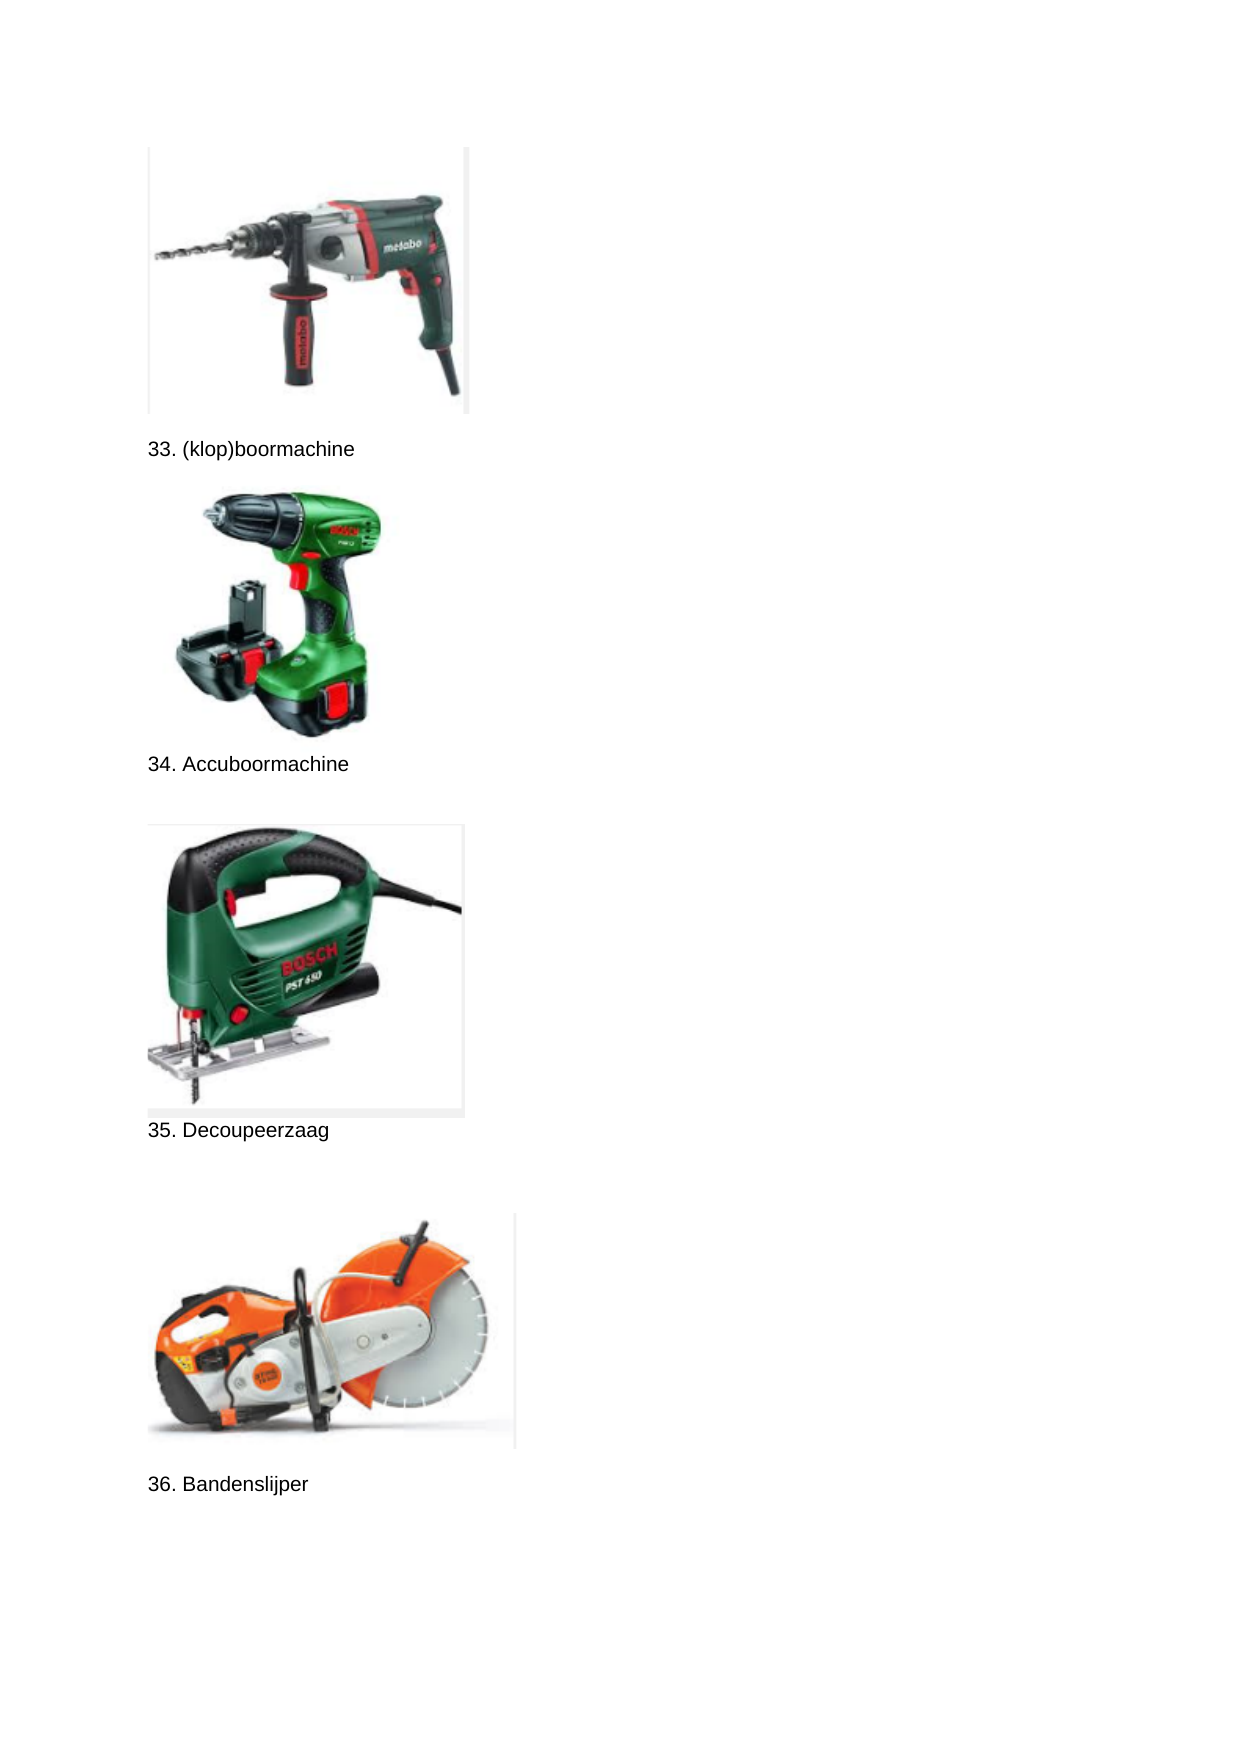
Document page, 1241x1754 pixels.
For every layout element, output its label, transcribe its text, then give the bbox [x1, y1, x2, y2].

picture [147, 1213, 517, 1449]
text 33. (klop)boormachine [148, 437, 1093, 461]
text 36. Bandenslijper [148, 1472, 1093, 1496]
text 35. Decoupeerzaag [148, 1118, 1093, 1142]
text 34. Accuboormachine [148, 752, 1093, 776]
picture [147, 485, 417, 753]
picture [147, 824, 465, 1118]
picture [147, 147, 470, 414]
